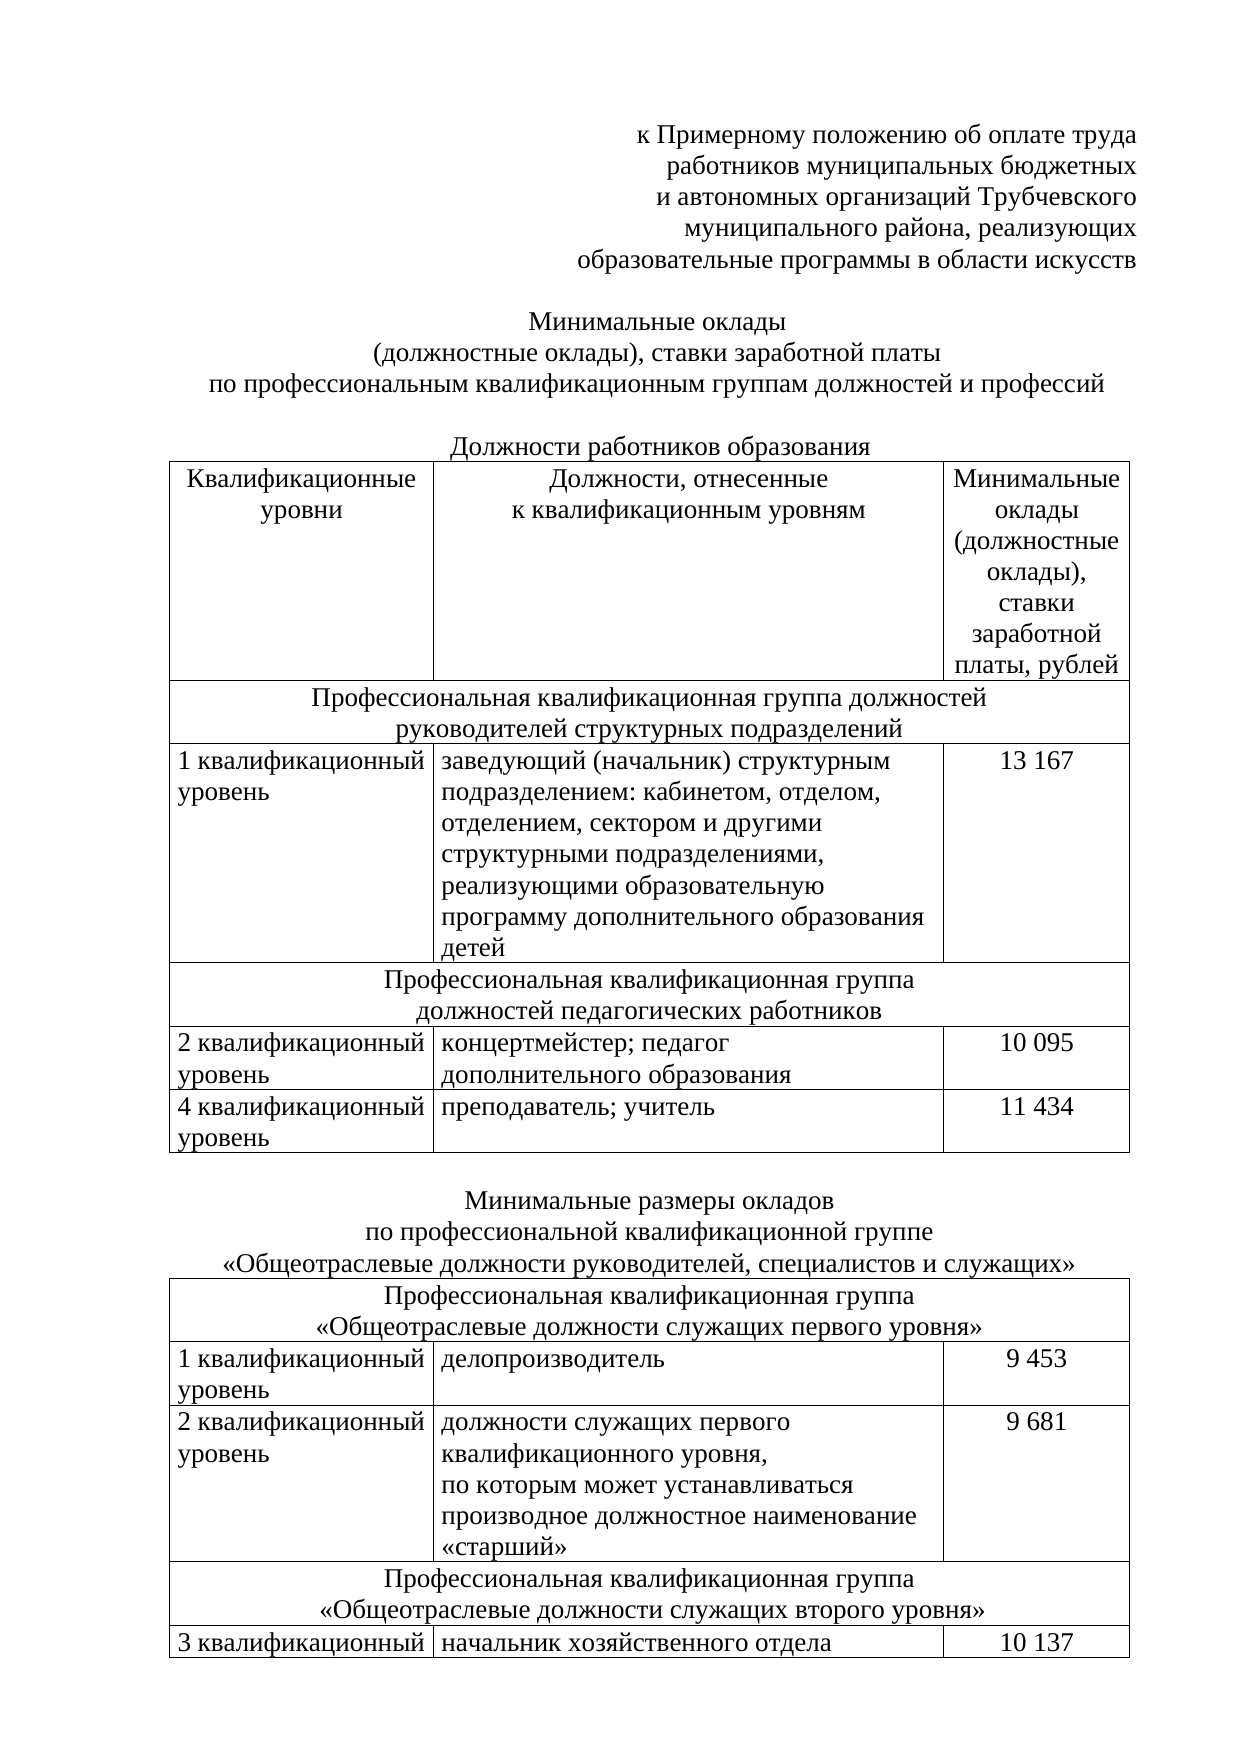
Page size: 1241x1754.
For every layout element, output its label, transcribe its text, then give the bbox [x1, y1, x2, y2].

table_header Должности, отнесенные к квалификационным уровням [434, 462, 943, 680]
text Должности работников образования [177, 429, 1137, 461]
table_cell 10 095 [944, 1027, 1129, 1089]
table_cell 13 167 [944, 744, 1129, 962]
table_cell начальник хозяйственного отдела [434, 1626, 943, 1657]
table_cell делопроизводитель [434, 1342, 943, 1404]
text образовательные программы в области искусств [177, 243, 1137, 274]
table_cell Минимальные размеры окладов по профессиональной квалификационной группе «Общеотраслевые должности руководителей, специалистов и служащих» [169, 1153, 1129, 1278]
table_cell Профессиональная квалификационная группа «Общеотраслевые должности служащих второго уровня» [170, 1562, 1129, 1624]
table_cell 4 квалификационный уровень [170, 1090, 433, 1152]
text муниципального района, реализующих [177, 212, 1137, 243]
table_cell 2 квалификационный уровень [170, 1027, 433, 1089]
text (должностные оклады), ставки заработной платы [177, 336, 1137, 367]
text Минимальные оклады [177, 305, 1137, 336]
text по профессиональным квалификационным группам должностей и профессий [177, 367, 1137, 398]
text работников муниципальных бюджетных [177, 149, 1137, 180]
table_cell 11 434 [944, 1090, 1129, 1152]
table_header Минимальные оклады (должностные оклады), ставки заработной платы, рублей [944, 462, 1129, 680]
table_cell 9 681 [944, 1406, 1129, 1561]
text и автономных организаций Трубчевского [177, 180, 1137, 212]
table_cell Профессиональная квалификационная группа «Общеотраслевые должности служащих первого уровня» [170, 1279, 1129, 1341]
table_cell преподаватель; учитель [434, 1090, 943, 1152]
table_cell 3 квалификационный уровень [170, 1626, 433, 1657]
table_cell 9 453 [944, 1342, 1129, 1404]
table_cell 10 137 [944, 1626, 1129, 1657]
table_cell Профессиональная квалификационная группа должностей педагогических работников [170, 963, 1129, 1026]
table_cell 1 квалификационный уровень [170, 744, 433, 962]
text к Примерному положению об оплате труда [177, 118, 1137, 149]
table_cell 1 квалификационный уровень [170, 1342, 433, 1404]
table_cell заведующий (начальник) структурным подразделением: кабинетом, отделом, отделением, сектором и другими структурными подразделениями, реализующими образовательную программу дополнительного образования детей [434, 744, 943, 962]
table_cell 2 квалификационный уровень [170, 1406, 433, 1561]
table_cell концертмейстер; педагог дополнительного образования [434, 1027, 943, 1089]
table_cell должности служащих первого квалификационного уровня, по которым может устанавливаться производное должностное наименование «старший» [434, 1406, 943, 1561]
table_cell Профессиональная квалификационная группа должностей руководителей структурных подразделений [170, 681, 1129, 743]
table_header Квалификационные уровни [170, 462, 433, 680]
